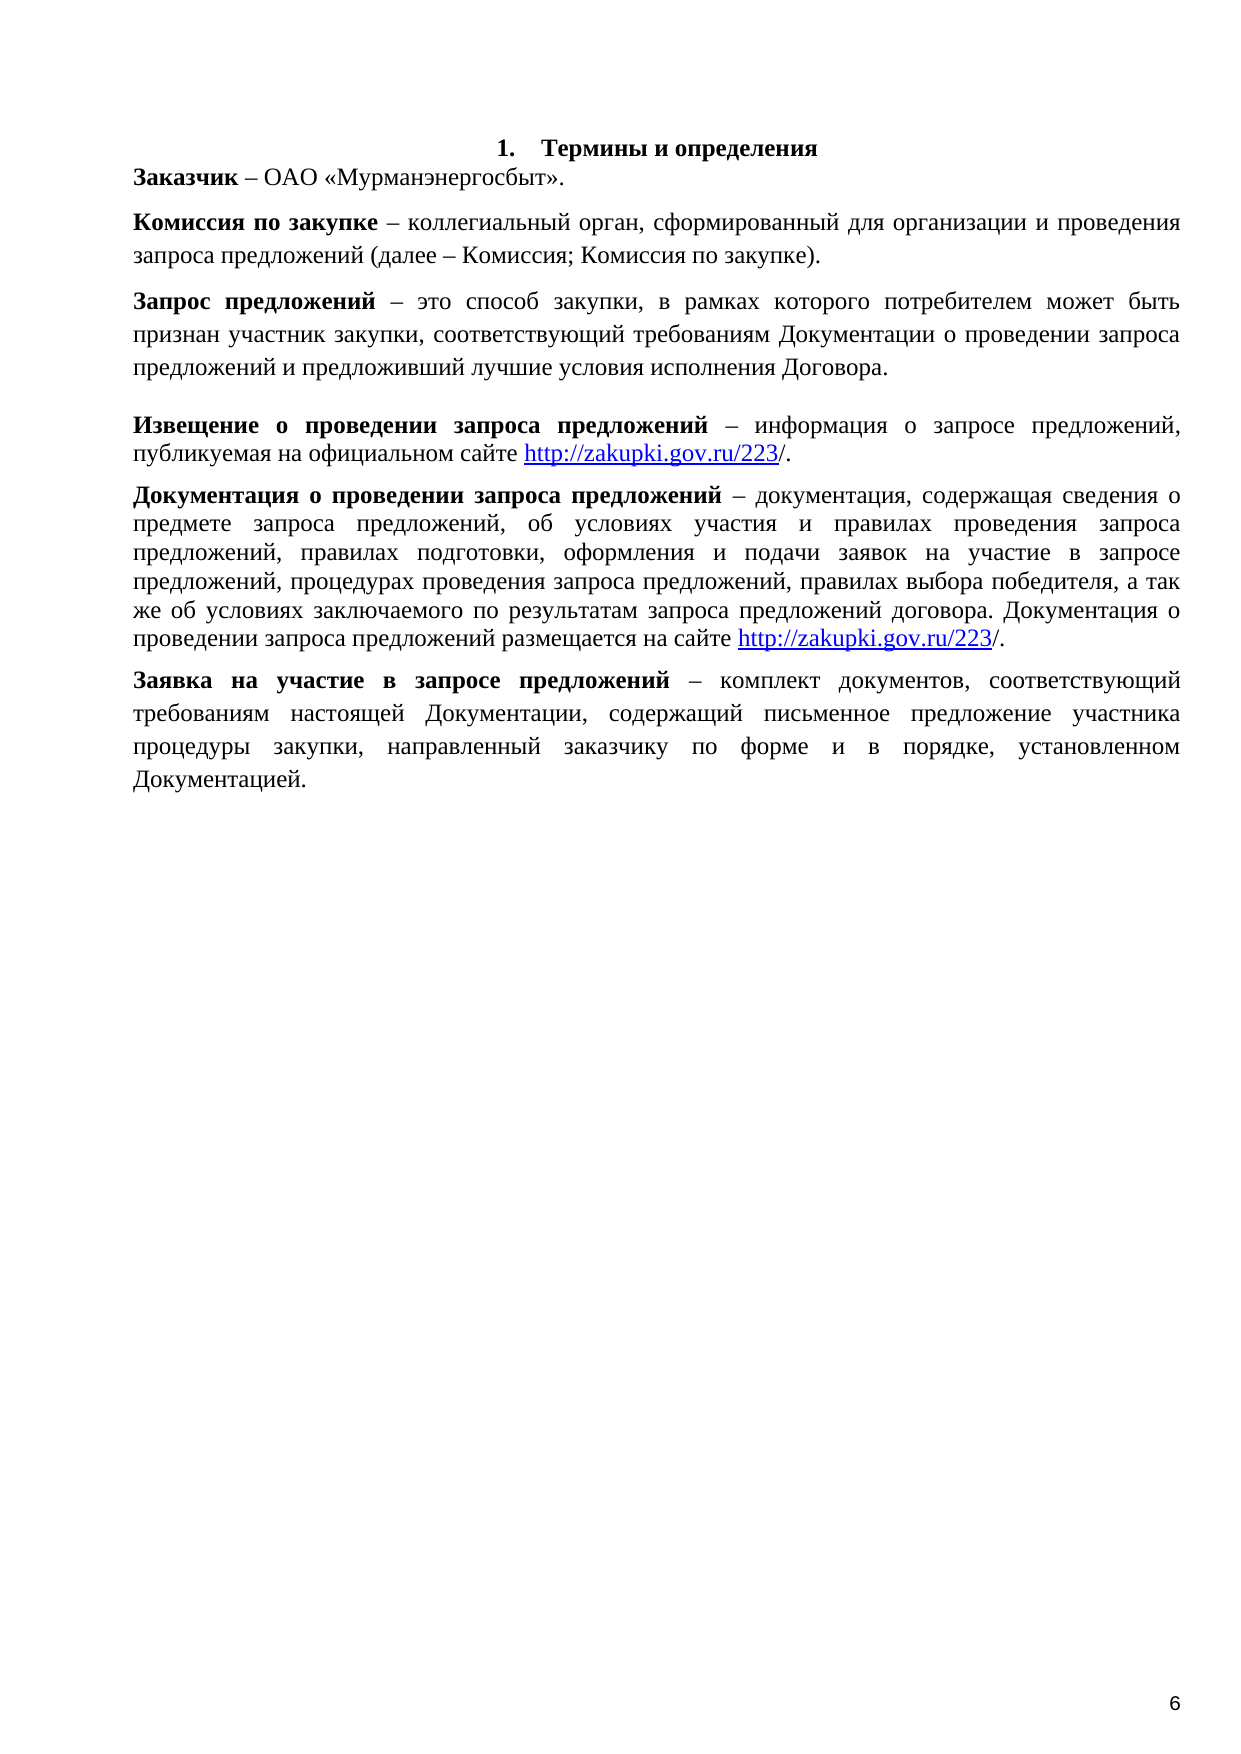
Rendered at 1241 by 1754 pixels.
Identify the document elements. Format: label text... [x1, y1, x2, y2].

text Документация о проведении запроса предложений – документация, содержащая сведения о предмете запроса предложений, об условиях участия и правилах проведения запроса предложений, правилах подготовки, оформления и подачи заявок на участие в запросе предложений, процедурах проведения запроса предложений, правилах выбора победителя, а так же об условиях заключаемого по результатам запроса предложений договора. Документация о проведении запроса предложений размещается на сайте http://zakupki.gov.ru/223/. [133, 480, 1181, 652]
text Комиссия по закупке – коллегиальный орган, сформированный для организации и проведения запроса предложений (далее – Комиссия; Комиссия по закупке). [133, 207, 1181, 269]
text Заказчик – ОАО «Мурманэнергосбыт». [133, 162, 1181, 190]
text Заявка на участие в запросе предложений – комплект документов, соответствующий требованиям настоящей Документации, содержащий письменное предложение участника процедуры закупки, направленный заказчику по форме и в порядке, установленном Документацией. [133, 665, 1181, 793]
text Запрос предложений – это способ закупки, в рамках которого потребителем может быть признан участник закупки, соответствующий требованиям Документации о проведении запроса предложений и предложивший лучшие условия исполнения Договора. [133, 286, 1181, 381]
subtitle Термины и определения [133, 133, 1181, 162]
text Извещение о проведении запроса предложений – информация о запросе предложений, публикуемая на официальном сайте http://zakupki.gov.ru/223/. [133, 410, 1181, 467]
